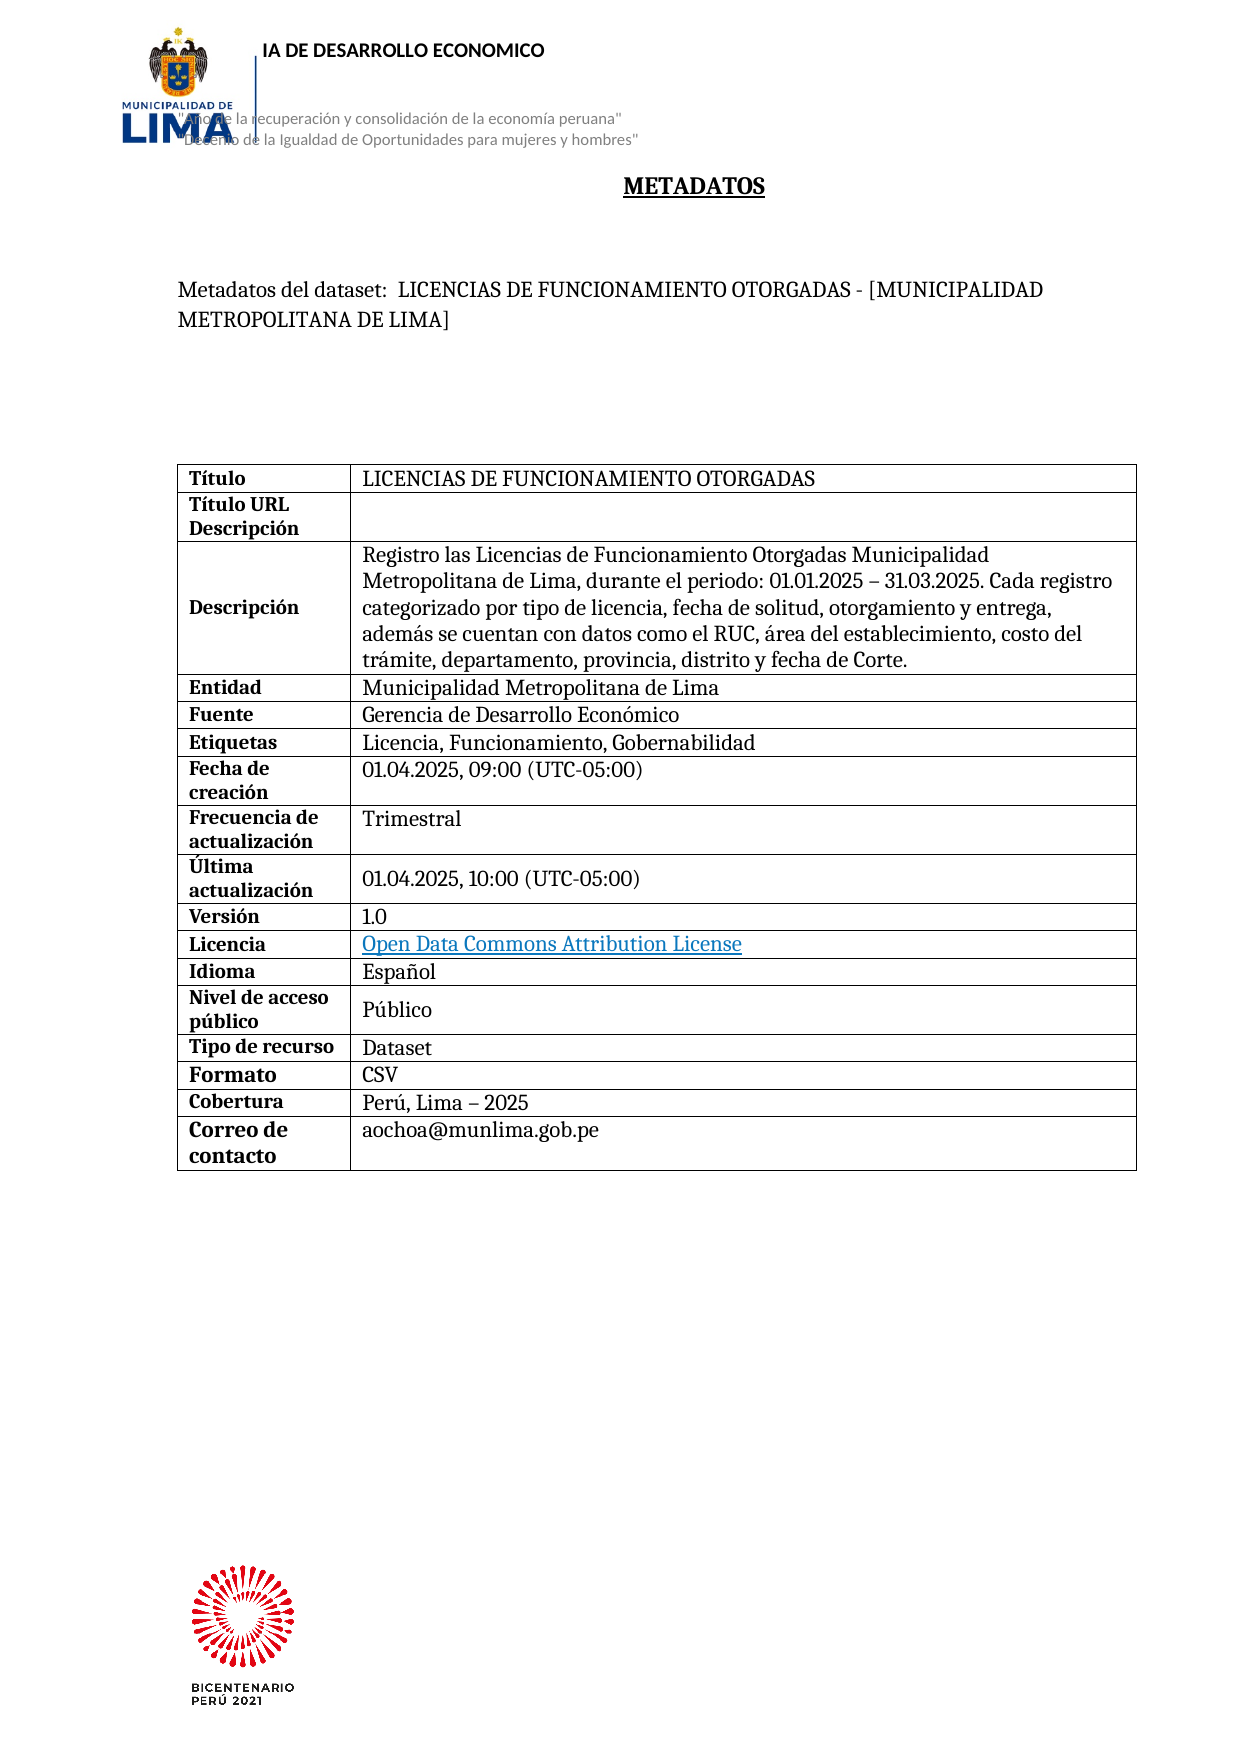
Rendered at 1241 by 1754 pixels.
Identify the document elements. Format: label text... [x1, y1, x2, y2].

picture [123, 1556, 359, 1754]
table_cell Público [351, 986, 1136, 1034]
table_cell Nivel de acceso público [178, 986, 350, 1034]
table_cell Última actualización [178, 855, 350, 903]
table_cell 01.04.2025, 10:00 (UTC-05:00) [351, 855, 1136, 903]
picture [112, 20, 263, 154]
table_cell Español [351, 959, 1136, 985]
table_cell 1.0 [351, 904, 1136, 930]
text METADATOS [177, 172, 1137, 201]
table_cell Título URL Descripción [178, 493, 350, 541]
table_cell [351, 493, 1136, 541]
table_cell Municipalidad Metropolitana de Lima [351, 675, 1136, 701]
table_cell Idioma [178, 959, 350, 985]
table_header LICENCIAS DE FUNCIONAMIENTO OTORGADAS [351, 465, 1136, 492]
table_cell Descripción [178, 542, 350, 673]
table_cell Etiquetas [178, 729, 350, 756]
table_cell Perú, Lima – 2025 [351, 1090, 1136, 1116]
table_cell Open Data Commons Attribution License [351, 931, 1136, 957]
table_cell Licencia, Funcionamiento, Gobernabilidad [351, 729, 1136, 756]
table_cell Frecuencia de actualización [178, 806, 350, 854]
table_cell Fuente [178, 702, 350, 728]
table_cell CSV [351, 1062, 1136, 1088]
table_cell Dataset [351, 1035, 1136, 1061]
table_cell Entidad [178, 675, 350, 701]
table_cell 01.04.2025, 09:00 (UTC-05:00) [351, 757, 1136, 805]
table_cell aochoa@munlima.gob.pe [351, 1117, 1136, 1170]
text Metadatos del dataset: LICENCIAS DE FUNCIONAMIENTO OTORGADAS - [MUNICIPALIDAD METROPOLITANA DE LIMA] [177, 277, 1137, 334]
table_header Título [178, 465, 350, 492]
table_cell Fecha de creación [178, 757, 350, 805]
table_cell Trimestral [351, 806, 1136, 854]
table_cell Gerencia de Desarrollo Económico [351, 702, 1136, 728]
table_cell Cobertura [178, 1090, 350, 1116]
table_cell Versión [178, 904, 350, 930]
table_cell Tipo de recurso [178, 1035, 350, 1061]
table_cell Formato [178, 1062, 350, 1088]
table_cell Registro las Licencias de Funcionamiento Otorgadas Municipalidad Metropolitana de Lima, durante el periodo: 01.01.2025 – 31.03.2025. Cada registro categorizado por tipo de licencia, fecha de solitud, otorgamiento y entrega, además se cuentan con datos como el RUC, área del establecimiento, costo del trámite, departamento, provincia, distrito y fecha de Corte. [351, 542, 1136, 673]
table_cell Correo de contacto [178, 1117, 350, 1170]
table_cell Licencia [178, 931, 350, 957]
